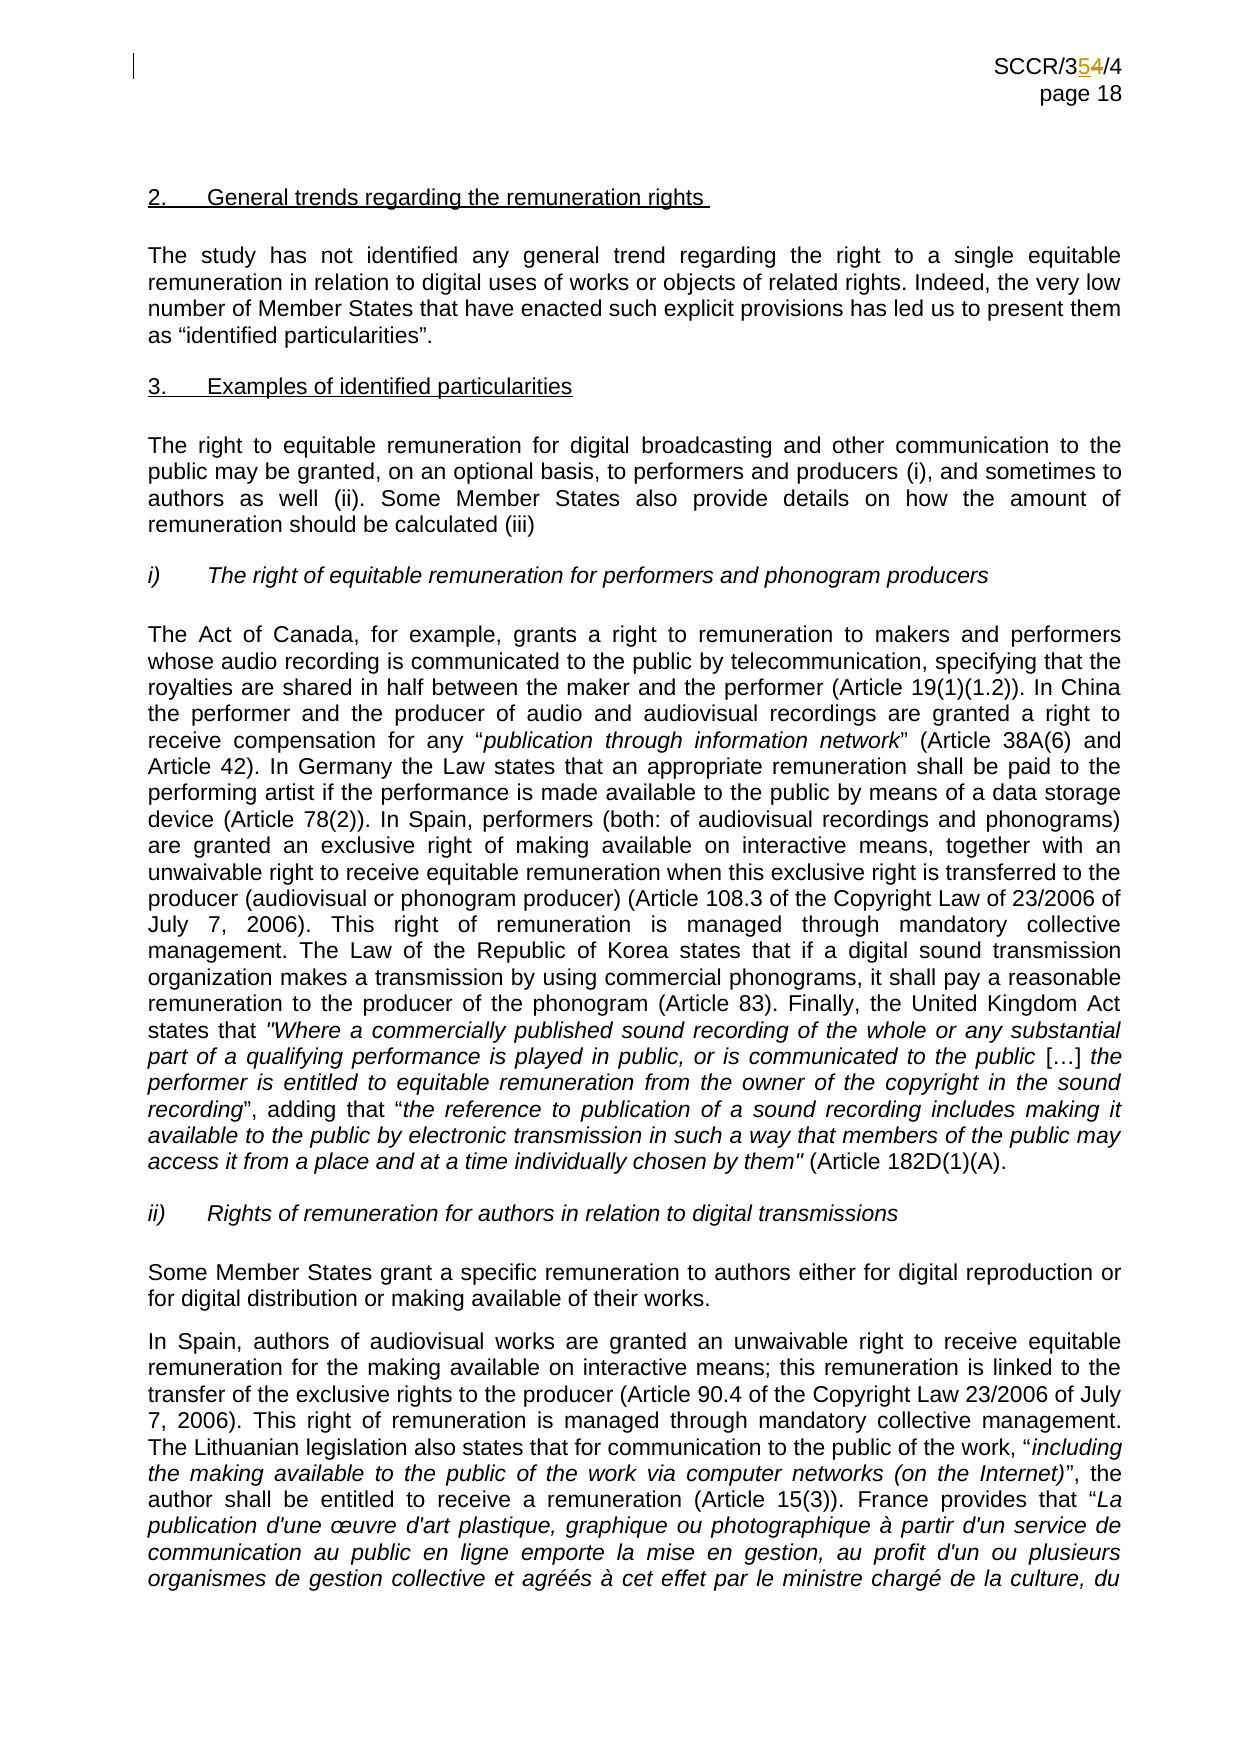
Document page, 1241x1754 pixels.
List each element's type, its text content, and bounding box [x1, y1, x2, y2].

text The right to equitable remuneration for digital broadcasting and other communication to the public may be granted, on an optional basis, to performers and producers (i), and sometimes to authors as well (ii). Some Member States also provide details on how the amount of remuneration should be calculated (iii) [148, 432, 1122, 537]
subtitle i) The right of equitable remuneration for performers and phonogram producers [148, 562, 1122, 589]
text The study has not identified any general trend regarding the right to a single equitable remuneration in relation to digital uses of works or objects of related rights. Indeed, the very low number of Member States that have enacted such explicit provisions has led us to present them as “identified particularities”. [148, 242, 1122, 348]
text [148, 1328, 1122, 1592]
text The Act of Canada, for example, grants a right to remuneration to makers and performers whose audio recording is communicated to the public by telecommunication, specifying that the royalties are shared in half between the maker and the performer (Article 19(1)(1.2)). In China the performer and the producer of audio and audiovisual recordings are granted a right to receive compensation for any “publication through information network” (Article 38A(6) and Article 42). In Germany the Law states that an appropriate remuneration shall be paid to the performing artist if the performance is made available to the public by means of a data storage device (Article 78(2)). In Spain, performers (both: of audiovisual recordings and phonograms) are granted an exclusive right of making available on interactive means, together with an unwaivable right to receive equitable remuneration when this exclusive right is transferred to the producer (audiovisual or phonogram producer) (Article 108.3 of the Copyright Law of 23/2006 of July 7, 2006). This right of remuneration is managed through mandatory collective management. The Law of the Republic of Korea states that if a digital sound transmission organization makes a transmission by using commercial phonograms, it shall pay a reasonable remuneration to the producer of the phonogram (Article 83). Finally, the United Kingdom Act states that "Where a commercially published sound recording of the whole or any substantial part of a qualifying performance is played in public, or is communicated to the public […] the performer is entitled to equitable remuneration from the owner of the copyright in the sound recording”, adding that “the reference to publication of a sound recording includes making it available to the public by electronic transmission in such a way that members of the public may access it from a place and at a time individually chosen by them" (Article 182D(1)(A). [148, 621, 1122, 1175]
subtitle 3. Examples of identified particularities [148, 373, 1122, 399]
subtitle ii) Rights of remuneration for authors in relation to digital transmissions [148, 1200, 1122, 1226]
subtitle 2. General trends regarding the remuneration rights [148, 183, 1122, 210]
text Some Member States grant a specific remuneration to authors either for digital reproduction or for digital distribution or making available of their works. [148, 1259, 1122, 1311]
